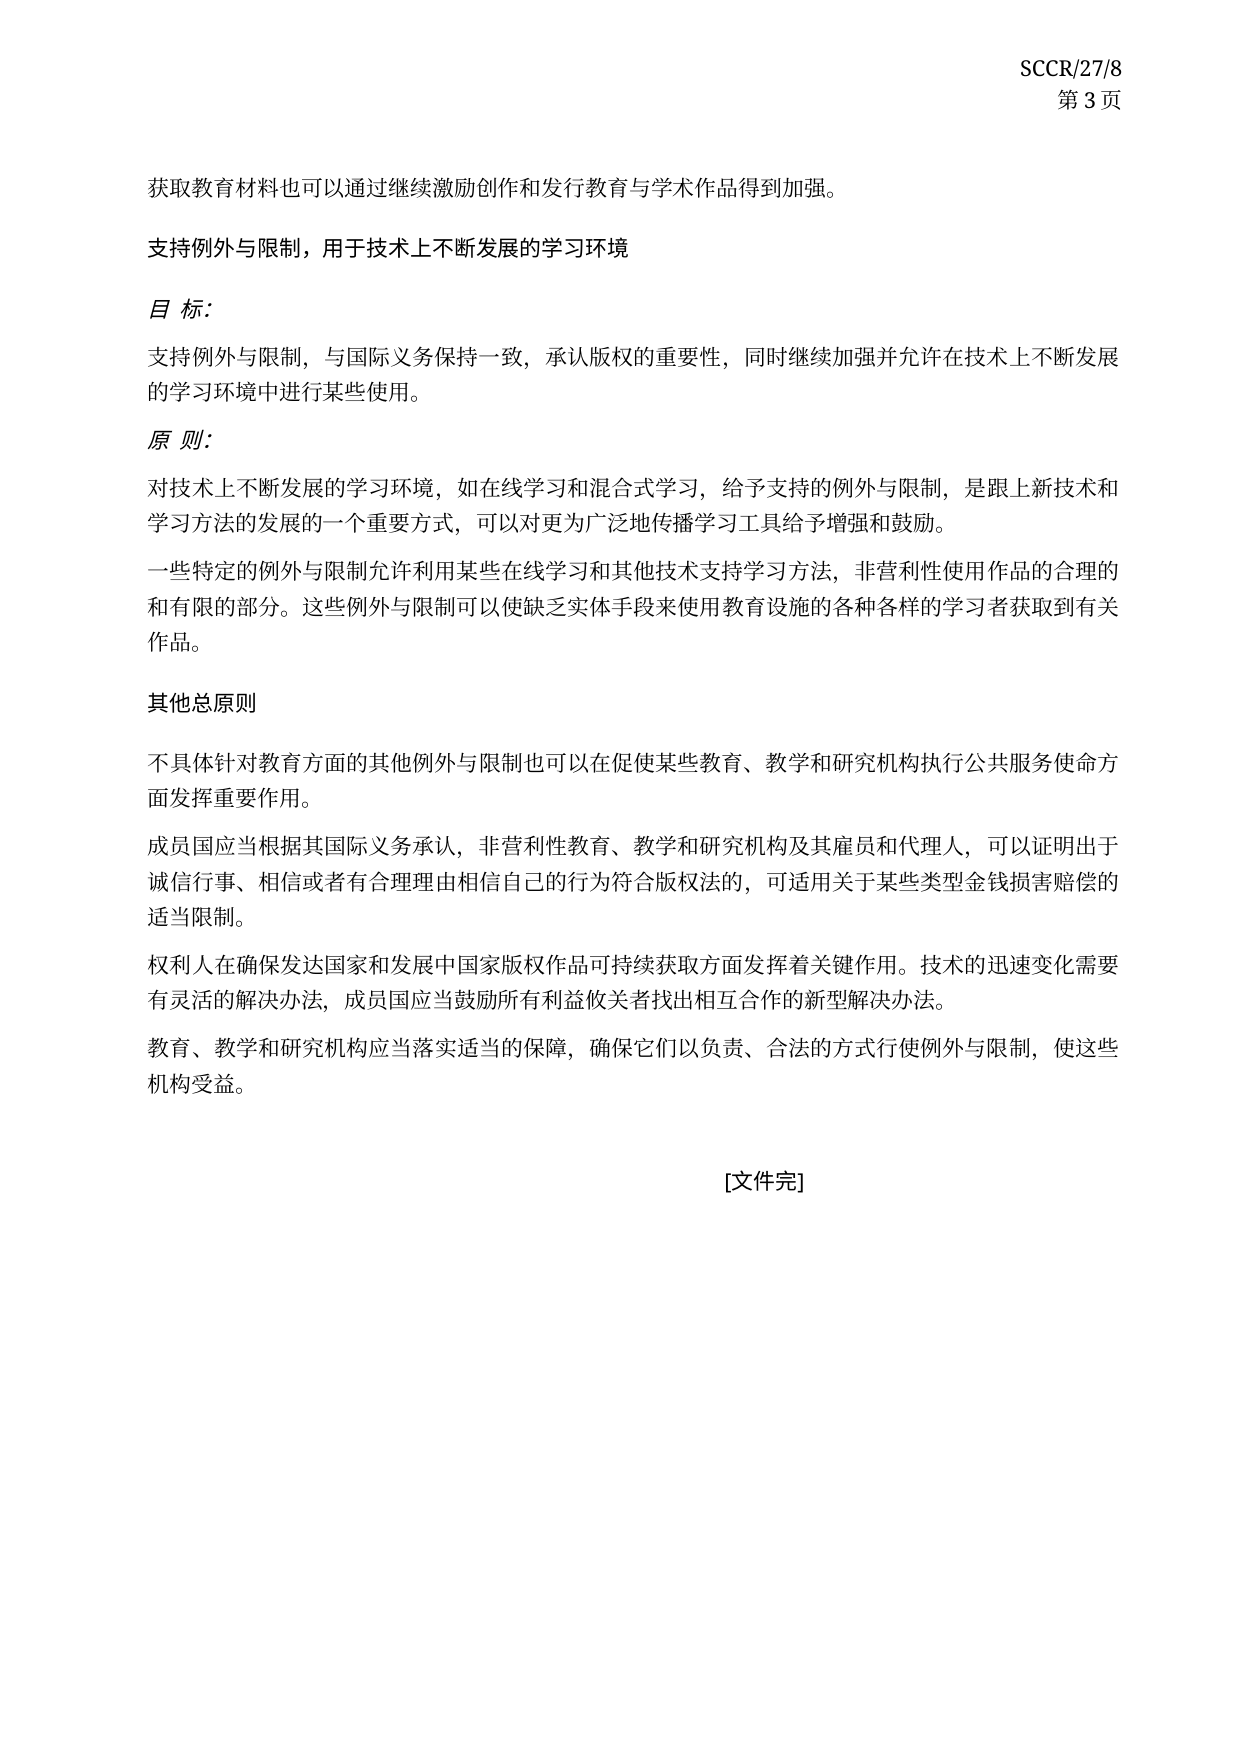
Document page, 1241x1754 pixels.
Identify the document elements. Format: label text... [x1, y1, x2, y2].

text 支持例外与限制，与国际义务保持一致，承认版权的重要性，同时继续加强并允许在技术上不断发展的学习环境中进行某些使用。 [148, 336, 1122, 407]
text 其他总原则 [148, 682, 1122, 717]
text 原 则： [148, 419, 1122, 455]
text 获取教育材料也可以通过继续激励创作和发行教育与学术作品得到加强。 [148, 167, 1122, 203]
text 成员国应当根据其国际义务承认，非营利性教育、教学和研究机构及其雇员和代理人，可以证明出于诚信行事、相信或者有合理理由相信自己的行为符合版权法的，可适用关于某些类型金钱损害赔偿的适当限制。 [148, 826, 1122, 932]
text 权利人在确保发达国家和发展中国家版权作品可持续获取方面发挥着关键作用。技术的迅速变化需要有灵活的解决办法，成员国应当鼓励所有利益攸关者找出相互合作的新型解决办法。 [148, 944, 1122, 1015]
text 教育、教学和研究机构应当落实适当的保障，确保它们以负责、合法的方式行使例外与限制，使这些机构受益。 [148, 1028, 1122, 1098]
text 支持例外与限制，用于技术上不断发展的学习环境 [148, 228, 1122, 263]
text 对技术上不断发展的学习环境，如在线学习和混合式学习，给予支持的例外与限制，是跟上新技术和学习方法的发展的一个重要方式，可以对更为广泛地传播学习工具给予增强和鼓励。 [148, 467, 1122, 538]
text 一些特定的例外与限制允许利用某些在线学习和其他技术支持学习方法，非营利性使用作品的合理的和有限的部分。这些例外与限制可以使缺乏实体手段来使用教育设施的各种各样的学习者获取到有关作品。 [148, 551, 1122, 657]
text 不具体针对教育方面的其他例外与限制也可以在促使某些教育、教学和研究机构执行公共服务使命方面发挥重要作用。 [148, 742, 1122, 813]
text [文件完] [724, 1164, 1122, 1195]
text 目 标： [148, 288, 1122, 323]
